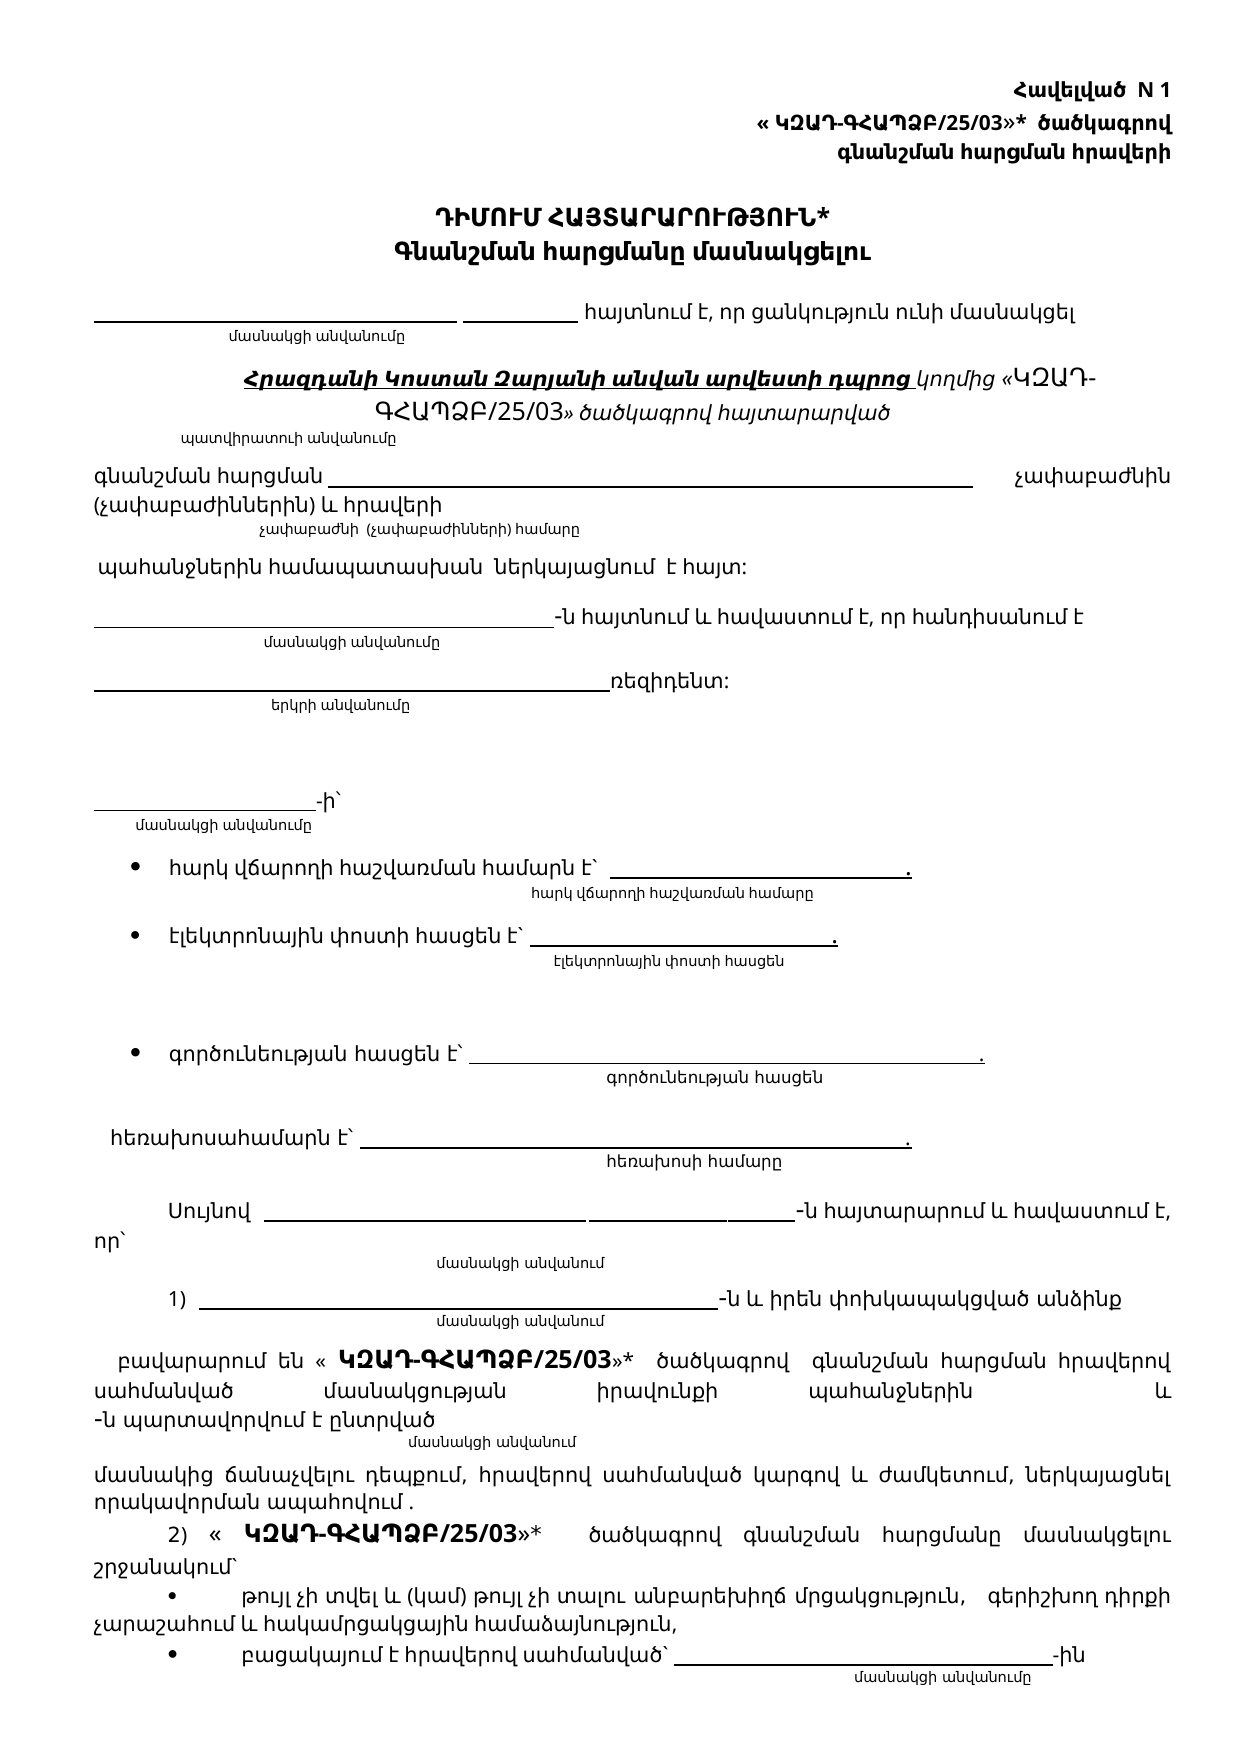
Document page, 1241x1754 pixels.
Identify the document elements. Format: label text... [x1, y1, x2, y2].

text մասնակցի անվանում [94, 1254, 1171, 1283]
list հարկ վճարողի հաշվառման համարն է` . [131, 848, 1171, 882]
text մասնակցի անվանումը [94, 1669, 1171, 1698]
text 2) « ԿԶԱԴ-ԳՀԱՊՁԲ/25/03»* ծածկագրով գնանշման հարցմանը մասնակցելու շրջանակում` [94, 1516, 1171, 1581]
list բացակայում է հրավերով սահմանված` -ին [94, 1638, 1171, 1669]
text մասնակից ճանաչվելու դեպքում, հրավերով սահմանված կարգով և ժամկետում, ներկայացնել որակավորման ապահովում . [94, 1463, 1171, 1516]
text մասնակցի անվանում [94, 1434, 1171, 1463]
text մասնակցի անվանում [94, 1313, 1171, 1342]
subtitle Գնանշման հարցմանը մասնակցելու [94, 234, 1171, 268]
text էլեկտրոնային փոստի հասցեն [94, 951, 1171, 984]
text -ի՝ [94, 786, 1171, 814]
text Սույնով -ն հայտարարում և հավաստում է, որ՝ [94, 1196, 1171, 1254]
text բավարարում են « ԿԶԱԴ-ԳՀԱՊՁԲ/25/03»* ծածկագրով գնանշման հարցման հրավերով սահմանված մասնակցության իրավունքի պահանջներին և -ն պարտավորվում է ընտրված [94, 1342, 1171, 1434]
list էլեկտրոնային փոստի հասցեն է` . [131, 916, 1171, 951]
text Հավելված N 1 [94, 75, 1171, 103]
text չափաբաժնի (չափաբաժինների) համարը [94, 518, 1171, 552]
text հայտնում է, որ ցանկություն ունի մասնակցել [94, 297, 1171, 325]
text Հրազդանի Կոստան Զարյանի անվան արվեստի դպրոց կողմից «ԿԶԱԴ-ԳՀԱՊՁԲ/25/03» ծածկագրով հայտարարված [94, 359, 1171, 427]
list թույլ չի տվել և (կամ) թույլ չի տալու անբարեխիղճ մրցակցություն, գերիշխող դիրքի չարաշահում և հակամրցակցային համաձայնություն, [94, 1581, 1171, 1638]
text պատվիրատուի անվանումը [94, 427, 1171, 462]
text հեռախոսի համարը [94, 1152, 1171, 1171]
text հեռախոսահամարն է՝ . [94, 1123, 1171, 1152]
text « ԿԶԱԴ-ԳՀԱՊՁԲ/25/03»* ծածկագրով [94, 103, 1171, 137]
text -ն հայտնում և հավաստում է, որ հանդիսանում է [94, 598, 1171, 632]
text գնանշման հարցման հրավերի [94, 137, 1171, 166]
text գնանշման հարցման չափաբաժնին (չափաբաժիններին) և հրավերի [94, 462, 1171, 518]
text ԴԻՄՈՒՄ ՀԱՅՏԱՐԱՐՈՒԹՅՈՒՆ* [94, 200, 1171, 234]
text գործունեության հասցեն [94, 1068, 1171, 1087]
text երկրի անվանումը [94, 694, 1171, 729]
text պահանջներին համապատասխան ներկայացնում է հայտ: [94, 552, 1171, 581]
text ռեզիդենտ: [94, 666, 1171, 694]
list գործունեության հասցեն է՝ . [131, 1039, 1171, 1068]
text մասնակցի անվանումը [94, 632, 1171, 666]
text մասնակցի անվանումը [94, 814, 1171, 848]
text 1) -ն և իրեն փոխկապակցված անձինք [94, 1283, 1171, 1313]
text հարկ վճարողի հաշվառման համարը [94, 882, 1171, 916]
text մասնակցի անվանումը [94, 325, 1171, 359]
